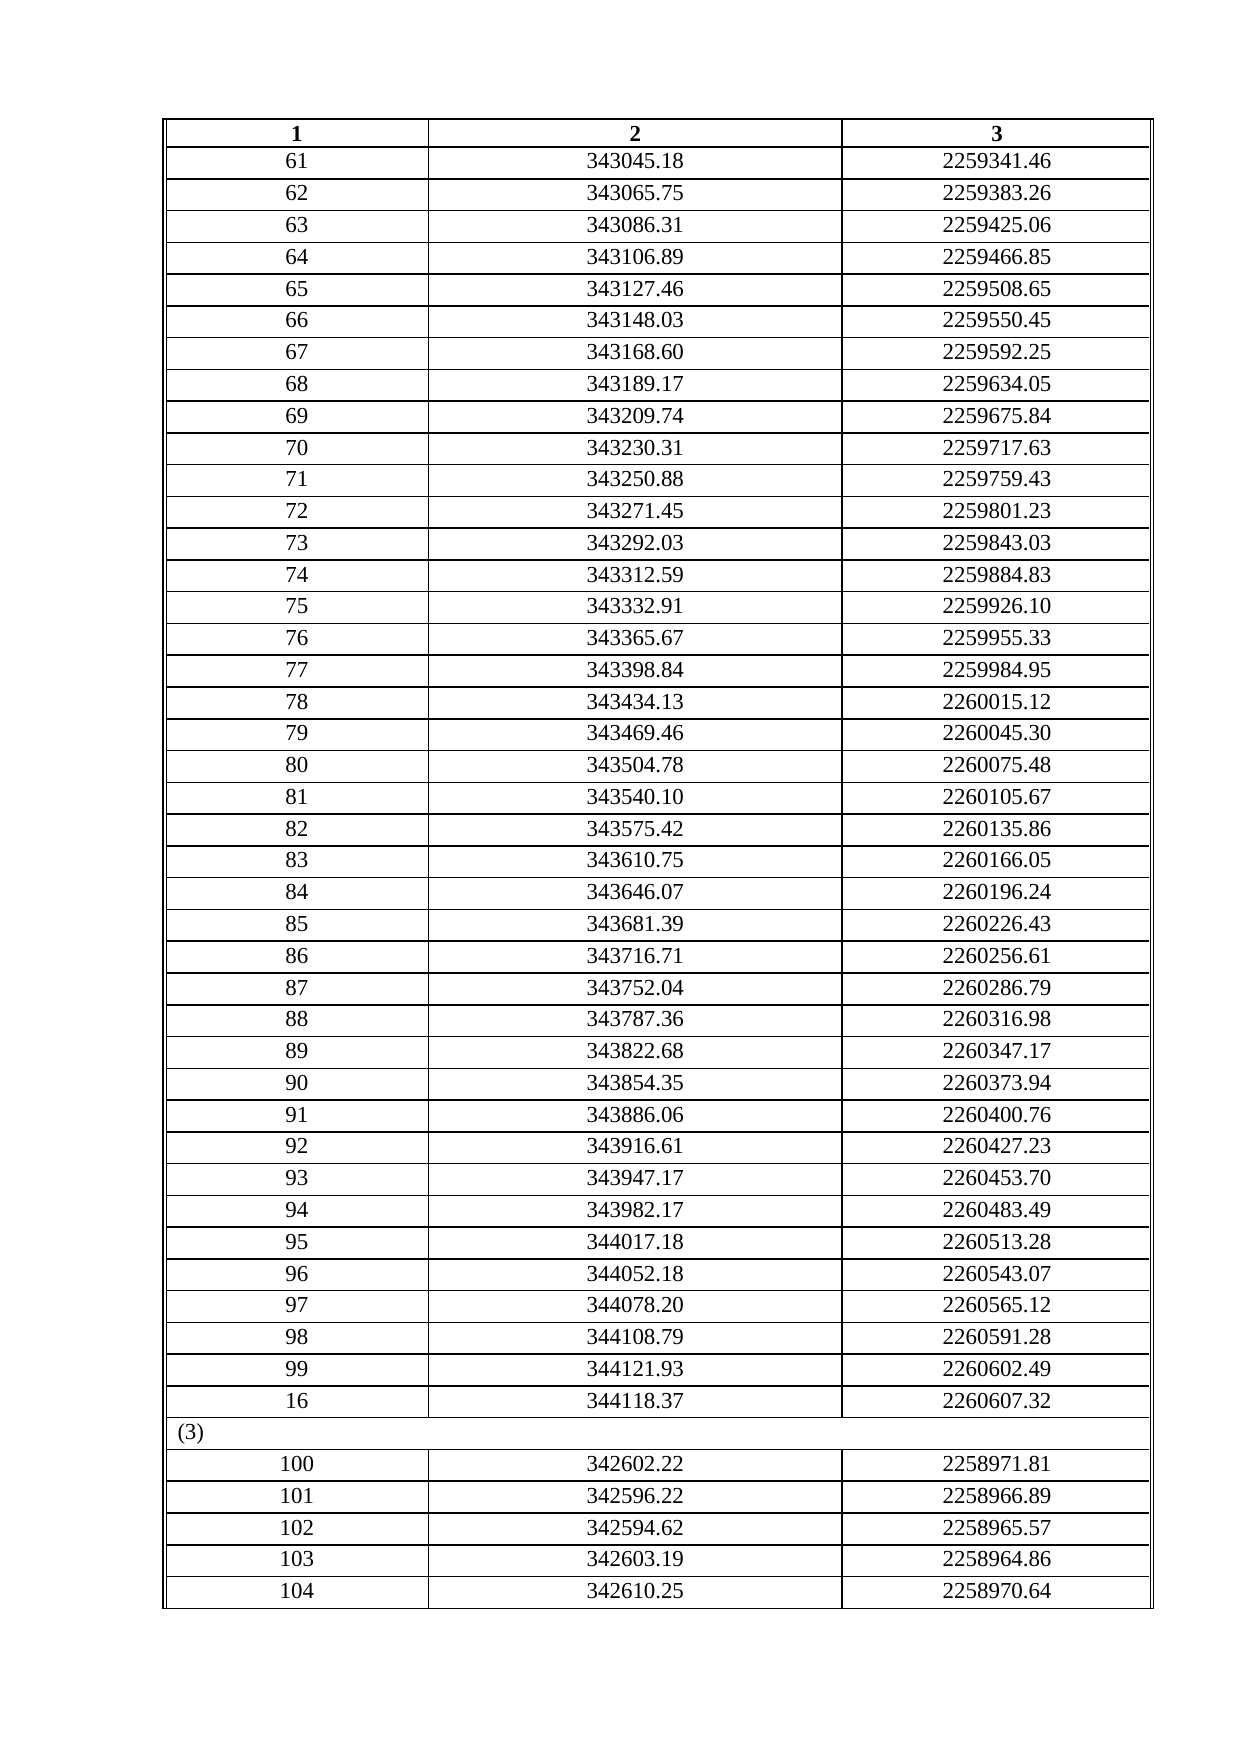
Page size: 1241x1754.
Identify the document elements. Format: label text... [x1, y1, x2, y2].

table_cell 2260105.67 [843, 781, 1150, 813]
table_cell 86 [167, 942, 428, 972]
table_cell 2259550.45 [843, 305, 1150, 337]
table_cell 343469.46 [429, 720, 841, 750]
table_cell 343168.60 [429, 338, 841, 368]
table_cell 343916.61 [429, 1133, 841, 1163]
table_cell 2259592.25 [843, 337, 1150, 368]
table_cell 344108.79 [429, 1323, 841, 1353]
table_cell 343610.75 [429, 847, 841, 877]
table_cell 343189.17 [429, 370, 841, 400]
table_cell 2259425.06 [843, 210, 1150, 241]
table_cell 2259466.85 [843, 241, 1150, 273]
table_cell 343982.17 [429, 1196, 841, 1226]
table_cell 62 [167, 180, 428, 209]
table_cell 95 [167, 1228, 428, 1258]
table_cell 2260607.32 [843, 1385, 1150, 1417]
table_cell 74 [167, 561, 428, 591]
table_cell 72 [167, 497, 428, 527]
table_cell 75 [167, 592, 428, 623]
table_cell 2259508.65 [843, 273, 1150, 305]
table_cell 2259634.05 [843, 369, 1150, 400]
table_cell 2258964.86 [843, 1544, 1150, 1576]
table_cell 344118.37 [429, 1387, 841, 1417]
table_cell 343250.88 [429, 465, 841, 496]
table_cell 342594.62 [429, 1514, 841, 1544]
table_header 2 [429, 120, 841, 146]
table_cell 2260316.98 [843, 1004, 1150, 1036]
table_cell 2258965.57 [843, 1512, 1150, 1544]
table_cell 343045.18 [429, 148, 841, 178]
table_cell 2260400.76 [843, 1099, 1150, 1131]
table_cell 68 [167, 370, 428, 400]
table_cell 2260256.61 [843, 940, 1150, 972]
table_cell 2259843.03 [843, 527, 1150, 559]
table_cell 343148.03 [429, 307, 841, 337]
table_cell (3) [167, 1417, 1150, 1449]
table_cell 2260373.94 [843, 1068, 1150, 1099]
table_cell 2259717.63 [843, 432, 1150, 464]
table_cell 343086.31 [429, 211, 841, 241]
table_cell 2260513.28 [843, 1226, 1150, 1258]
table_cell 343127.46 [429, 275, 841, 305]
table_cell 2260347.17 [843, 1036, 1150, 1067]
table_cell 343752.04 [429, 974, 841, 1004]
table_cell 2260483.49 [843, 1195, 1150, 1226]
table_cell 2259955.33 [843, 623, 1150, 654]
table_cell 2258966.89 [843, 1480, 1150, 1512]
table_cell 343575.42 [429, 815, 841, 845]
table_cell 76 [167, 624, 428, 654]
table_cell 2260226.43 [843, 909, 1150, 940]
table_cell 89 [167, 1037, 428, 1067]
table_cell 69 [167, 402, 428, 432]
table_cell 344017.18 [429, 1228, 841, 1258]
table_cell 2259801.23 [843, 496, 1150, 527]
table_cell 344052.18 [429, 1260, 841, 1290]
table_cell 100 [167, 1450, 428, 1480]
table_cell 64 [167, 243, 428, 273]
table_cell 343886.06 [429, 1101, 841, 1131]
table_cell 2259984.95 [843, 654, 1150, 686]
table_cell 83 [167, 847, 428, 877]
table_cell 94 [167, 1196, 428, 1226]
table_cell 343947.17 [429, 1164, 841, 1194]
table_cell 343398.84 [429, 656, 841, 686]
table_cell 92 [167, 1133, 428, 1163]
table_cell 343504.78 [429, 751, 841, 781]
table_cell 2259675.84 [843, 400, 1150, 432]
table_cell 343646.07 [429, 878, 841, 908]
table_header 3 [843, 120, 1150, 146]
table_cell 91 [167, 1101, 428, 1131]
table_cell 2258970.64 [843, 1576, 1150, 1607]
table_cell 2260602.49 [843, 1353, 1150, 1385]
table_cell 102 [167, 1514, 428, 1544]
table_cell 2260286.79 [843, 972, 1150, 1004]
table_cell 90 [167, 1069, 428, 1099]
table_cell 63 [167, 211, 428, 241]
table_cell 2260015.12 [843, 686, 1150, 718]
table_cell 343106.89 [429, 243, 841, 273]
table_cell 344121.93 [429, 1355, 841, 1385]
table_cell 66 [167, 307, 428, 337]
table_cell 2260453.70 [843, 1163, 1150, 1194]
table_cell 343822.68 [429, 1037, 841, 1067]
table_cell 2260045.30 [843, 718, 1150, 750]
table_cell 343230.31 [429, 434, 841, 464]
table_cell 77 [167, 656, 428, 686]
table_cell 2259884.83 [843, 559, 1150, 591]
table_cell 2258971.81 [843, 1449, 1150, 1480]
table_cell 343292.03 [429, 529, 841, 559]
table_cell 93 [167, 1164, 428, 1194]
table_cell 2260427.23 [843, 1131, 1150, 1163]
table_cell 342603.19 [429, 1546, 841, 1576]
table_cell 2260196.24 [843, 877, 1150, 908]
table_cell 343209.74 [429, 402, 841, 432]
table_cell 2259926.10 [843, 591, 1150, 623]
table_cell 96 [167, 1260, 428, 1290]
table_cell 2260565.12 [843, 1290, 1150, 1322]
table_cell 87 [167, 974, 428, 1004]
table_cell 343065.75 [429, 180, 841, 209]
table_cell 101 [167, 1482, 428, 1512]
table_cell 71 [167, 465, 428, 496]
table_cell 2260543.07 [843, 1258, 1150, 1290]
table_cell 2259383.26 [843, 178, 1150, 209]
table_cell 99 [167, 1355, 428, 1385]
table_cell 344078.20 [429, 1291, 841, 1322]
table_cell 82 [167, 815, 428, 845]
table_cell 78 [167, 688, 428, 718]
table_cell 79 [167, 720, 428, 750]
table_cell 84 [167, 878, 428, 908]
table_cell 67 [167, 338, 428, 368]
table_cell 81 [167, 783, 428, 813]
table_cell 343716.71 [429, 942, 841, 972]
table_cell 98 [167, 1323, 428, 1353]
table_header 1 [167, 120, 428, 146]
table_cell 343434.13 [429, 688, 841, 718]
table_cell 343787.36 [429, 1006, 841, 1036]
table_cell 73 [167, 529, 428, 559]
table_cell 65 [167, 275, 428, 305]
table_cell 2260075.48 [843, 750, 1150, 781]
table_cell 97 [167, 1291, 428, 1322]
table_cell 85 [167, 910, 428, 940]
table_cell 2259341.46 [843, 146, 1150, 178]
table_cell 2260591.28 [843, 1322, 1150, 1353]
table_cell 70 [167, 434, 428, 464]
table_cell 342610.25 [429, 1577, 841, 1607]
table_cell 2260166.05 [843, 845, 1150, 877]
table_cell 343365.67 [429, 624, 841, 654]
table_cell 343332.91 [429, 592, 841, 623]
table_cell 103 [167, 1546, 428, 1576]
table_cell 16 [167, 1387, 428, 1417]
table_cell 342602.22 [429, 1450, 841, 1480]
table_cell 343854.35 [429, 1069, 841, 1099]
table_cell 343540.10 [429, 783, 841, 813]
table_cell 2259759.43 [843, 464, 1150, 496]
table_cell 80 [167, 751, 428, 781]
table_cell 343312.59 [429, 561, 841, 591]
table_cell 61 [167, 148, 428, 178]
table_cell 343271.45 [429, 497, 841, 527]
table_cell 2260135.86 [843, 813, 1150, 845]
table_cell 343681.39 [429, 910, 841, 940]
table_cell 104 [167, 1577, 428, 1607]
table_cell 342596.22 [429, 1482, 841, 1512]
table_cell 88 [167, 1006, 428, 1036]
